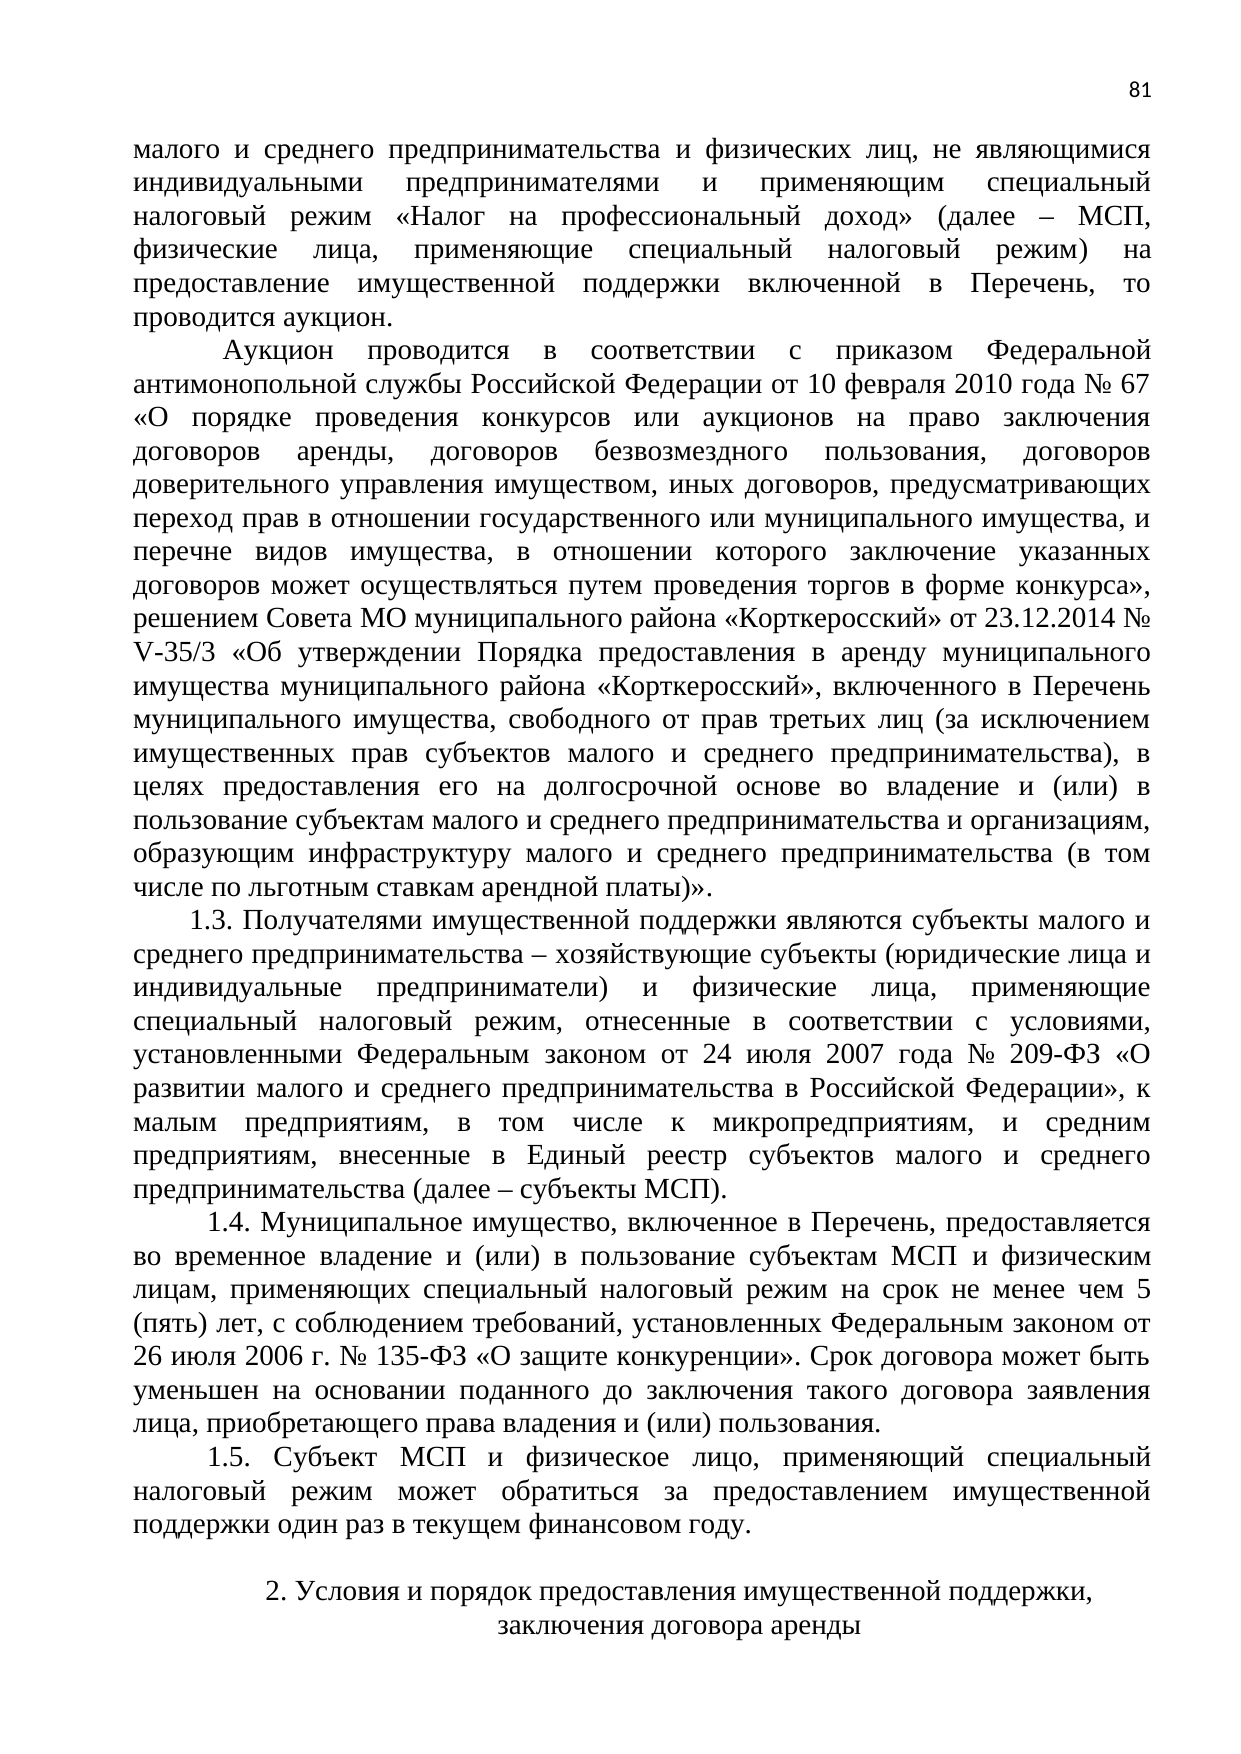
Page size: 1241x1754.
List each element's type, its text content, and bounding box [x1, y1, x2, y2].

text 1.3. Получателями имущественной поддержки являются субъекты малого и среднего предпринимательства – хозяйствующие субъекты (юридические лица и индивидуальные предприниматели) и физические лица, применяющие специальный налоговый режим, отнесенные в соответствии с условиями, установленными Федеральным законом от 24 июля 2007 года № 209-ФЗ «О развитии малого и среднего предпринимательства в Российской Федерации», к малым предприятиям, в том числе к микропредприятиям, и средним предприятиям, внесенные в Единый реестр субъектов малого и среднего предпринимательства (далее – субъекты МСП). [133, 902, 1152, 1204]
text 2. Условия и порядок предоставления имущественной поддержки, заключения договора аренды [207, 1573, 1152, 1640]
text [133, 131, 1152, 332]
text Аукцион проводится в соответствии с приказом Федеральной антимонопольной службы Российской Федерации от 10 февраля 2010 года № 67 «О порядке проведения конкурсов или аукционов на право заключения договоров аренды, договоров безвозмездного пользования, договоров доверительного управления имуществом, иных договоров, предусматривающих переход прав в отношении государственного или муниципального имущества, и перечне видов имущества, в отношении которого заключение указанных договоров может осуществляться путем проведения торгов в форме конкурса», решением Совета МО муниципального района «Корткеросский» от 23.12.2014 № V-35/3 «Об утверждении Порядка предоставления в аренду муниципального имущества муниципального района «Корткеросский», включенного в Перечень муниципального имущества, свободного от прав третьих лиц (за исключением имущественных прав субъектов малого и среднего предпринимательства), в целях предоставления его на долгосрочной основе во владение и (или) в пользование субъектам малого и среднего предпринимательства и организациям, образующим инфраструктуру малого и среднего предпринимательства (в том числе по льготным ставкам арендной платы)». [133, 332, 1152, 902]
text 1.5. Субъект МСП и физическое лицо, применяющий специальный налоговый режим может обратиться за предоставлением имущественной поддержки один раз в текущем финансовом году. [133, 1439, 1152, 1540]
text 1.4. Муниципальное имущество, включенное в Перечень, предоставляется во временное владение и (или) в пользование субъектам МСП и физическим лицам, применяющих специальный налоговый режим на срок не менее чем 5 (пять) лет, с соблюдением требований, установленных Федеральным законом от 26 июля 2006 г. № 135-ФЗ «О защите конкуренции». Срок договора может быть уменьшен на основании поданного до заключения такого договора заявления лица, приобретающего права владения и (или) пользования. [133, 1204, 1152, 1439]
